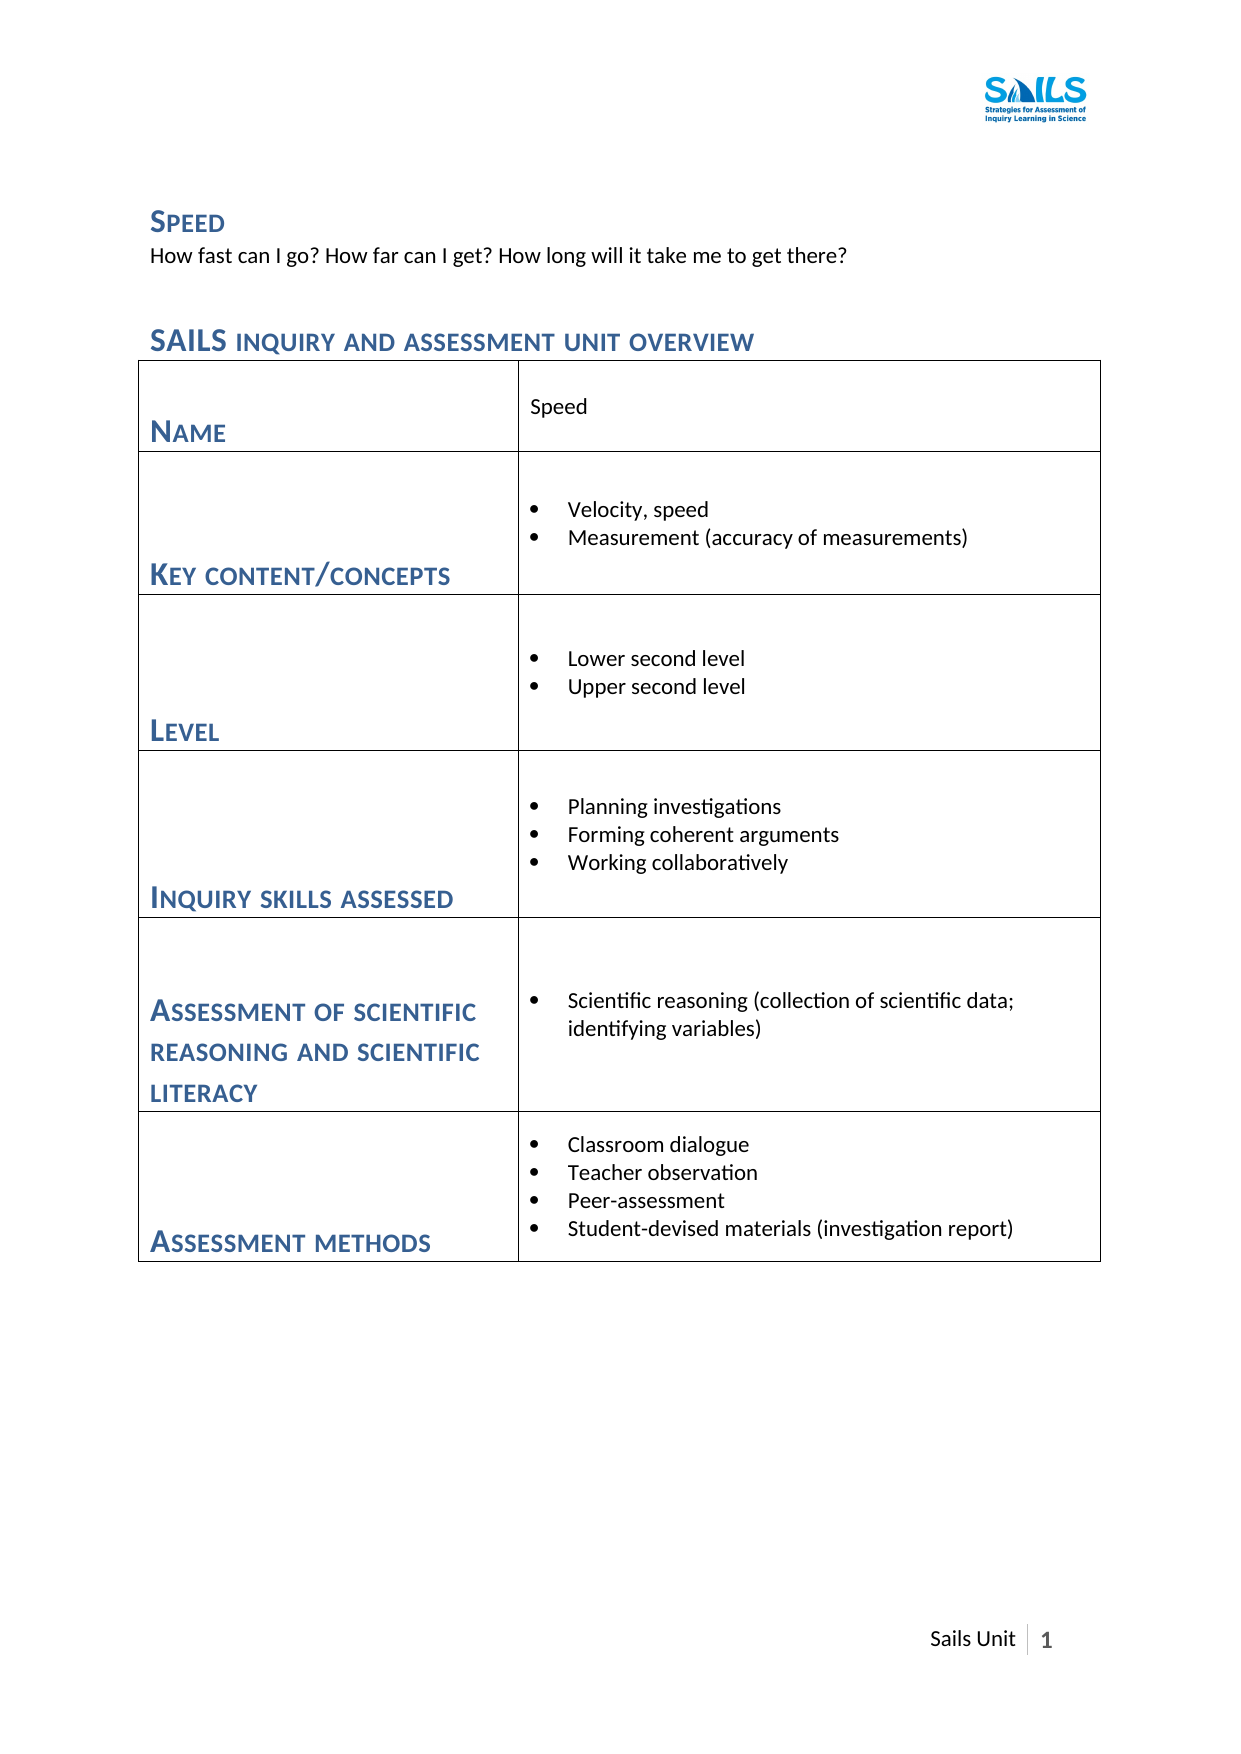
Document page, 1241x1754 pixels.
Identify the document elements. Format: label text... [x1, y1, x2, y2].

picture [980, 73, 1091, 126]
table_cell Assessment of scientific reasoning and scientific literacy [139, 918, 518, 1111]
text How fast can I go? How far can I get? How long will it take me to get there? [150, 241, 1090, 269]
table_header Name [139, 361, 518, 451]
table_header Speed [519, 361, 1100, 451]
table_cell Lower second level Upper second level [519, 595, 1100, 749]
table_cell Inquiry skills assessed [139, 751, 518, 917]
table_cell Velocity, speed Measurement (accuracy of measurements) [519, 452, 1100, 594]
subtitle Speed [150, 200, 1090, 241]
table_cell Planning investigations Forming coherent arguments Working collaboratively [519, 751, 1100, 917]
table_cell Scientific reasoning (collection of scientific data; identifying variables) [519, 918, 1100, 1111]
table_cell Assessment methods [139, 1112, 518, 1261]
table_cell Classroom dialogue Teacher observation Peer-assessment Student-devised materials (investigation report) [519, 1112, 1100, 1261]
table_cell Level [139, 595, 518, 749]
subtitle SAILS inquiry and assessment unit overview [150, 319, 1090, 359]
table_cell Key content/concepts [139, 452, 518, 594]
